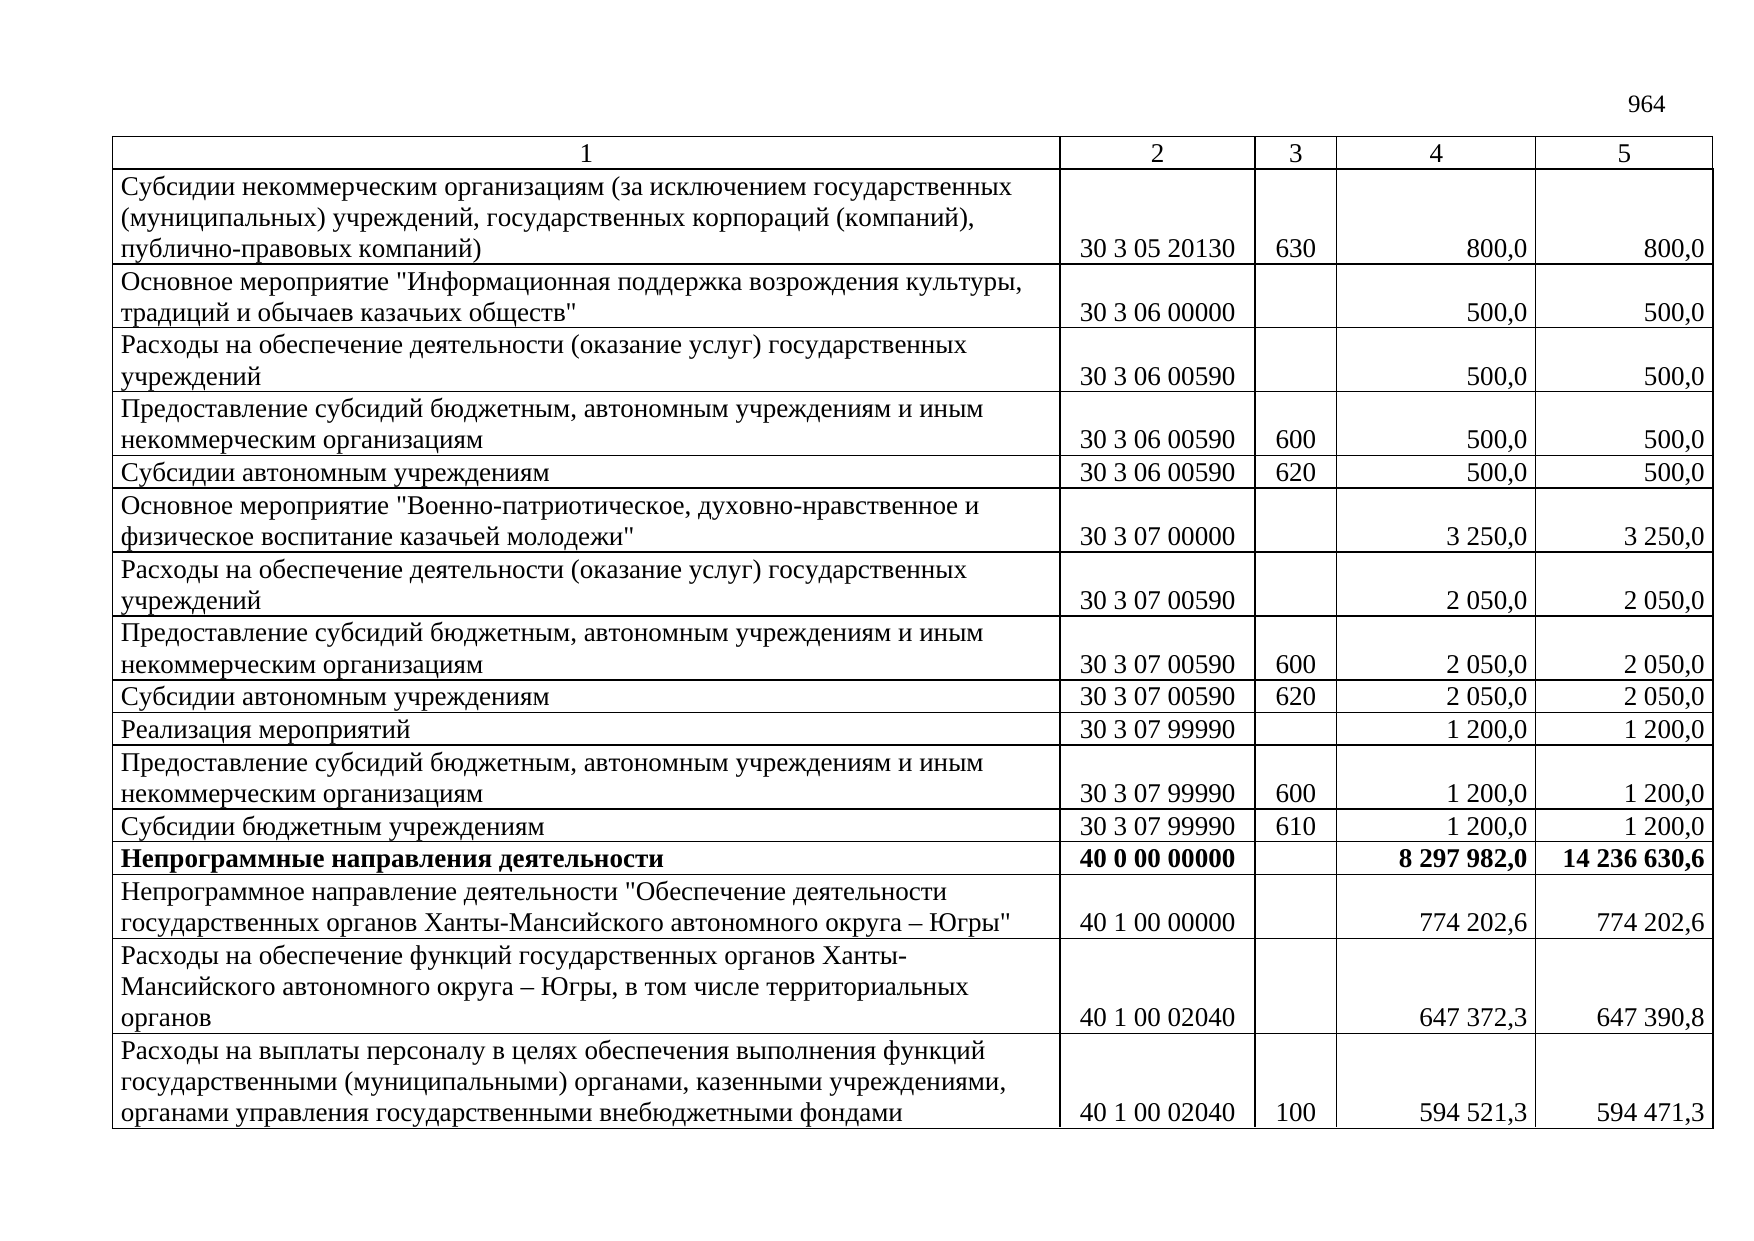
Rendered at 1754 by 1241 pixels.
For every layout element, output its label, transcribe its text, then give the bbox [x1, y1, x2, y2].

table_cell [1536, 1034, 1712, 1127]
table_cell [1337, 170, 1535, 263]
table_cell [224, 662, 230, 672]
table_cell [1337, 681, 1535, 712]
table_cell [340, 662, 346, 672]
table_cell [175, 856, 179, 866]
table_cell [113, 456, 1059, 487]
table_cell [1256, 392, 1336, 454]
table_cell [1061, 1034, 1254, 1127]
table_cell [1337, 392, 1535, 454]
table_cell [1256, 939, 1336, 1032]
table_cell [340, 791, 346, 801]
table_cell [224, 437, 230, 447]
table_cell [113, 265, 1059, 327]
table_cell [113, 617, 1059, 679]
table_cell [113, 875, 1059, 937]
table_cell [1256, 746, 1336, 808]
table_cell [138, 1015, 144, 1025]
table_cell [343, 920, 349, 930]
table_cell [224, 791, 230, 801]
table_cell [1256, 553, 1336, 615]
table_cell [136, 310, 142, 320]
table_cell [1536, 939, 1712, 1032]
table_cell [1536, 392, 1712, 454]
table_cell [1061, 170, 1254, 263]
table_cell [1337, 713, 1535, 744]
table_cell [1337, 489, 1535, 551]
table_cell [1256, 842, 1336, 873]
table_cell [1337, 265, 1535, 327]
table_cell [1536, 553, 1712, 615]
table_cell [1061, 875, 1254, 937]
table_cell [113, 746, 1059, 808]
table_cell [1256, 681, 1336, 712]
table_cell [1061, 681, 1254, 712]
table_header 1 [113, 137, 1059, 168]
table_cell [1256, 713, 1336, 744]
table_header 5 [1536, 137, 1712, 168]
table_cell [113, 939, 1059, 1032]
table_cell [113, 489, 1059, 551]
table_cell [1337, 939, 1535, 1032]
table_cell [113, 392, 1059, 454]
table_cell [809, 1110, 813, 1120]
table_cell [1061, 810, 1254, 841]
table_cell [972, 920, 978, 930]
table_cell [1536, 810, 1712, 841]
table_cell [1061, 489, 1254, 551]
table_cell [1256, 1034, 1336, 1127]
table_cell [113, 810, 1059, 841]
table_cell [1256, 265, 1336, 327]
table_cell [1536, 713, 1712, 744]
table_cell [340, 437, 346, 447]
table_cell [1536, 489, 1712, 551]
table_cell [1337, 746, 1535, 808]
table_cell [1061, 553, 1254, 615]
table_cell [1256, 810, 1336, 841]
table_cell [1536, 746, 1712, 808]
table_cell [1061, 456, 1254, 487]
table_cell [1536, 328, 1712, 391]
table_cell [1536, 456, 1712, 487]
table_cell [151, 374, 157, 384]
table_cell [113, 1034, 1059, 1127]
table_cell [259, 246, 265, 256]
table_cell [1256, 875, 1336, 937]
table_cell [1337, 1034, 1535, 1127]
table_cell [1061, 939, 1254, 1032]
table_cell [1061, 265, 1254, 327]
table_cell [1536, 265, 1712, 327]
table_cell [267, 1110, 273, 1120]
table_header 4 [1337, 137, 1535, 168]
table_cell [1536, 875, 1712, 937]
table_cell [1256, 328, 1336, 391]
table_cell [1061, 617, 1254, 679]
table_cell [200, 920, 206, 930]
table_header 2 [1061, 137, 1254, 168]
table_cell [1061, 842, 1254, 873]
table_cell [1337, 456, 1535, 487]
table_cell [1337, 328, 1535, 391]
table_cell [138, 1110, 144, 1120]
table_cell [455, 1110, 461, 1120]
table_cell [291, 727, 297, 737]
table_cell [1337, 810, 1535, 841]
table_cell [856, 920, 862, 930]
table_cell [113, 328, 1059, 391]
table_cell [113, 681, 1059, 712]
table_header 3 [1256, 137, 1336, 168]
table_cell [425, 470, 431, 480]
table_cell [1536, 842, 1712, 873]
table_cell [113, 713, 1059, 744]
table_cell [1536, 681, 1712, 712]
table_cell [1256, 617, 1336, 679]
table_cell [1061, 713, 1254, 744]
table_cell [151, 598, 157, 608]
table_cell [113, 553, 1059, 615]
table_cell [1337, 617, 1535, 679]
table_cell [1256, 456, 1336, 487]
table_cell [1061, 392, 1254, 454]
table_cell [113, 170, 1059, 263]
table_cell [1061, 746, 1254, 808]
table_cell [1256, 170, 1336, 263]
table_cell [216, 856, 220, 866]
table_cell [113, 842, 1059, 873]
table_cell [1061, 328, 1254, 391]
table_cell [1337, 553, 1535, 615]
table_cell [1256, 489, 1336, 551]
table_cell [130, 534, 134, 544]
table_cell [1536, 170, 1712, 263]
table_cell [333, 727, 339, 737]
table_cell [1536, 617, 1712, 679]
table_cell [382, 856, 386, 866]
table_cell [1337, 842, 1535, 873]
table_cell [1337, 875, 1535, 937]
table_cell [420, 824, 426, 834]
